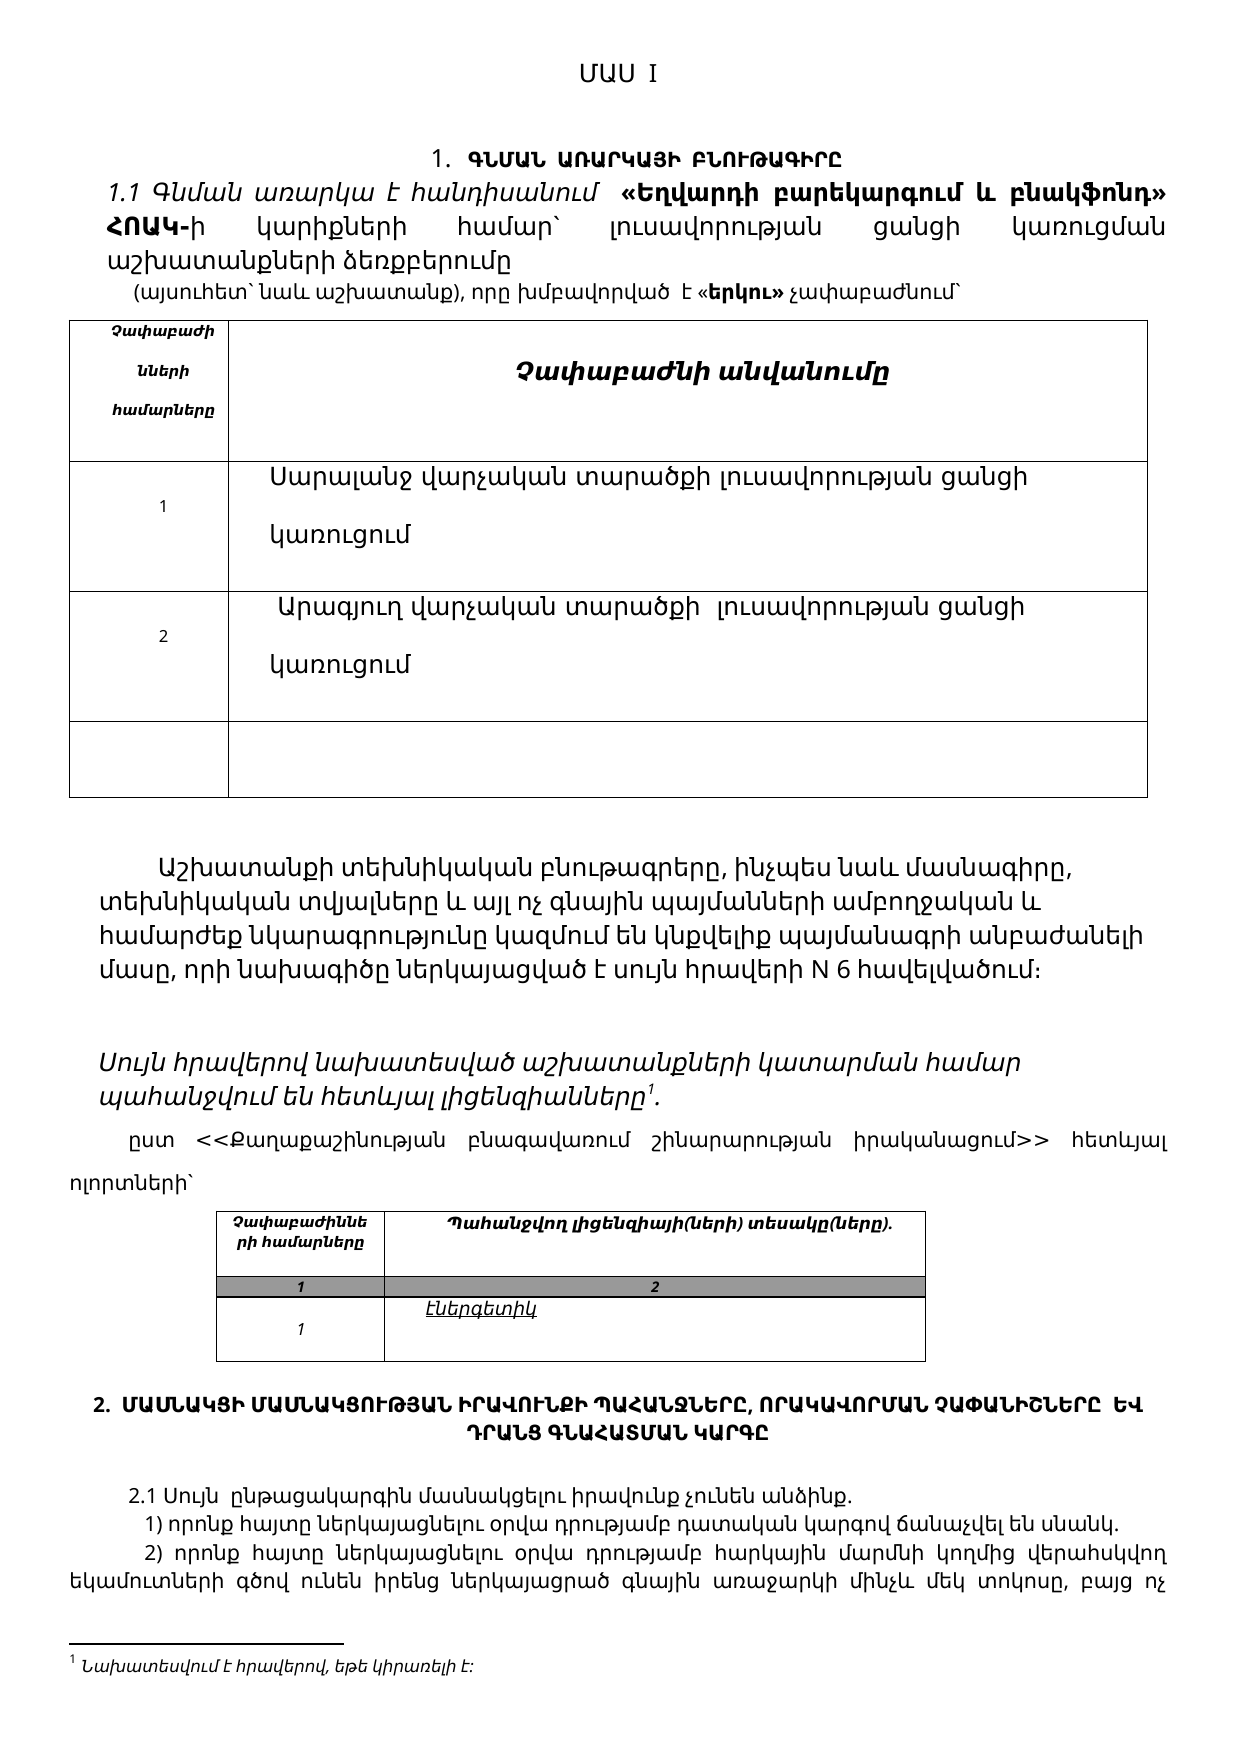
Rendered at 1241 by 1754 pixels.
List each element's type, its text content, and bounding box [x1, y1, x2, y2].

table_cell 2 [70, 592, 228, 721]
table_cell [229, 722, 1147, 797]
subtitle (այսուհետ` նաև աշխատանք), որը խմբավորված է «երկու» չափաբաժնում` [69, 277, 1167, 305]
list ԳՆՄԱՆ ԱՌԱՐԿԱՅԻ ԲՆՈՒԹԱԳԻՐԸ [107, 141, 1167, 175]
table_header Պահանջվող լիցենզիայի(ների) տեսակը(ները). [385, 1212, 925, 1276]
table_cell 2 [385, 1277, 925, 1296]
table_header Չափաբաժինների համարները [70, 321, 228, 461]
text 1) որոնք հայտը ներկայացնելու օրվա դրությամբ դատական կարգով ճանաչվել են սնանկ. [69, 1509, 1167, 1538]
table_cell 1 [217, 1277, 384, 1296]
text Աշխատանքի տեխնիկական բնութագրերը, ինչպես նաև մասնագիրը, տեխնիկական տվյալները և այլ ոչ գնային պայմանների ամբողջական և համարժեք նկարագրությունը կազմում են կնքվելիք պայմանագրի անբաժանելի մասը, որի նախագիծը ներկայացված է սույն հրավերի N 6 հավելվածում։ [98, 849, 1167, 986]
text 2.1 Սույն ընթացակարգին մասնակցելու իրավունք չունեն անձինք. [69, 1481, 1167, 1509]
table_cell 1 [70, 462, 228, 591]
table_header Չափաբաժինների համարները [217, 1212, 384, 1276]
text ՄԱՍ I [69, 56, 1167, 89]
text ըստ <<Քաղաքաշինության բնագավառում շինարարության իրականացում>> հետևյալ ոլորտների` [69, 1125, 1167, 1196]
text Սույն հրավերով նախատեսված աշխատանքների կատարման համար պահանջվում են հետևյալ լիցենզիանները. [98, 1045, 1167, 1113]
table_cell 1 [217, 1298, 384, 1361]
table_header Չափաբաժնի անվանումը [229, 321, 1147, 461]
table_cell Սարալանջ վարչական տարածքի լուսավորության ցանցի կառուցում [229, 462, 1147, 591]
text 2. ՄԱՍՆԱԿՑԻ ՄԱՍՆԱԿՑՈՒԹՅԱՆ ԻՐԱՎՈՒՆՔԻ ՊԱՀԱՆՋՆԵՐԸ, ՈՐԱԿԱՎՈՐՄԱՆ ՉԱՓԱՆԻՇՆԵՐԸ ԵՎ ԴՐԱՆՑ ԳՆԱՀԱՏՄԱՆ ԿԱՐԳԸ [69, 1390, 1167, 1447]
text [69, 1538, 1167, 1595]
table_cell Արագյուղ վարչական տարածքի լուսավորության ցանցի կառուցում [229, 592, 1147, 721]
table_cell էներգետիկ [385, 1298, 925, 1361]
text 1.1 Գնման առարկա է հանդիսանում «Եղվարդի բարեկարգում և բնակֆոնդ» ՀՈԱԿ-ի կարիքների համար` լուսավորության ցանցի կառուցման աշխատանքների ձեռքբերումը [107, 175, 1167, 277]
table_cell [70, 722, 228, 797]
